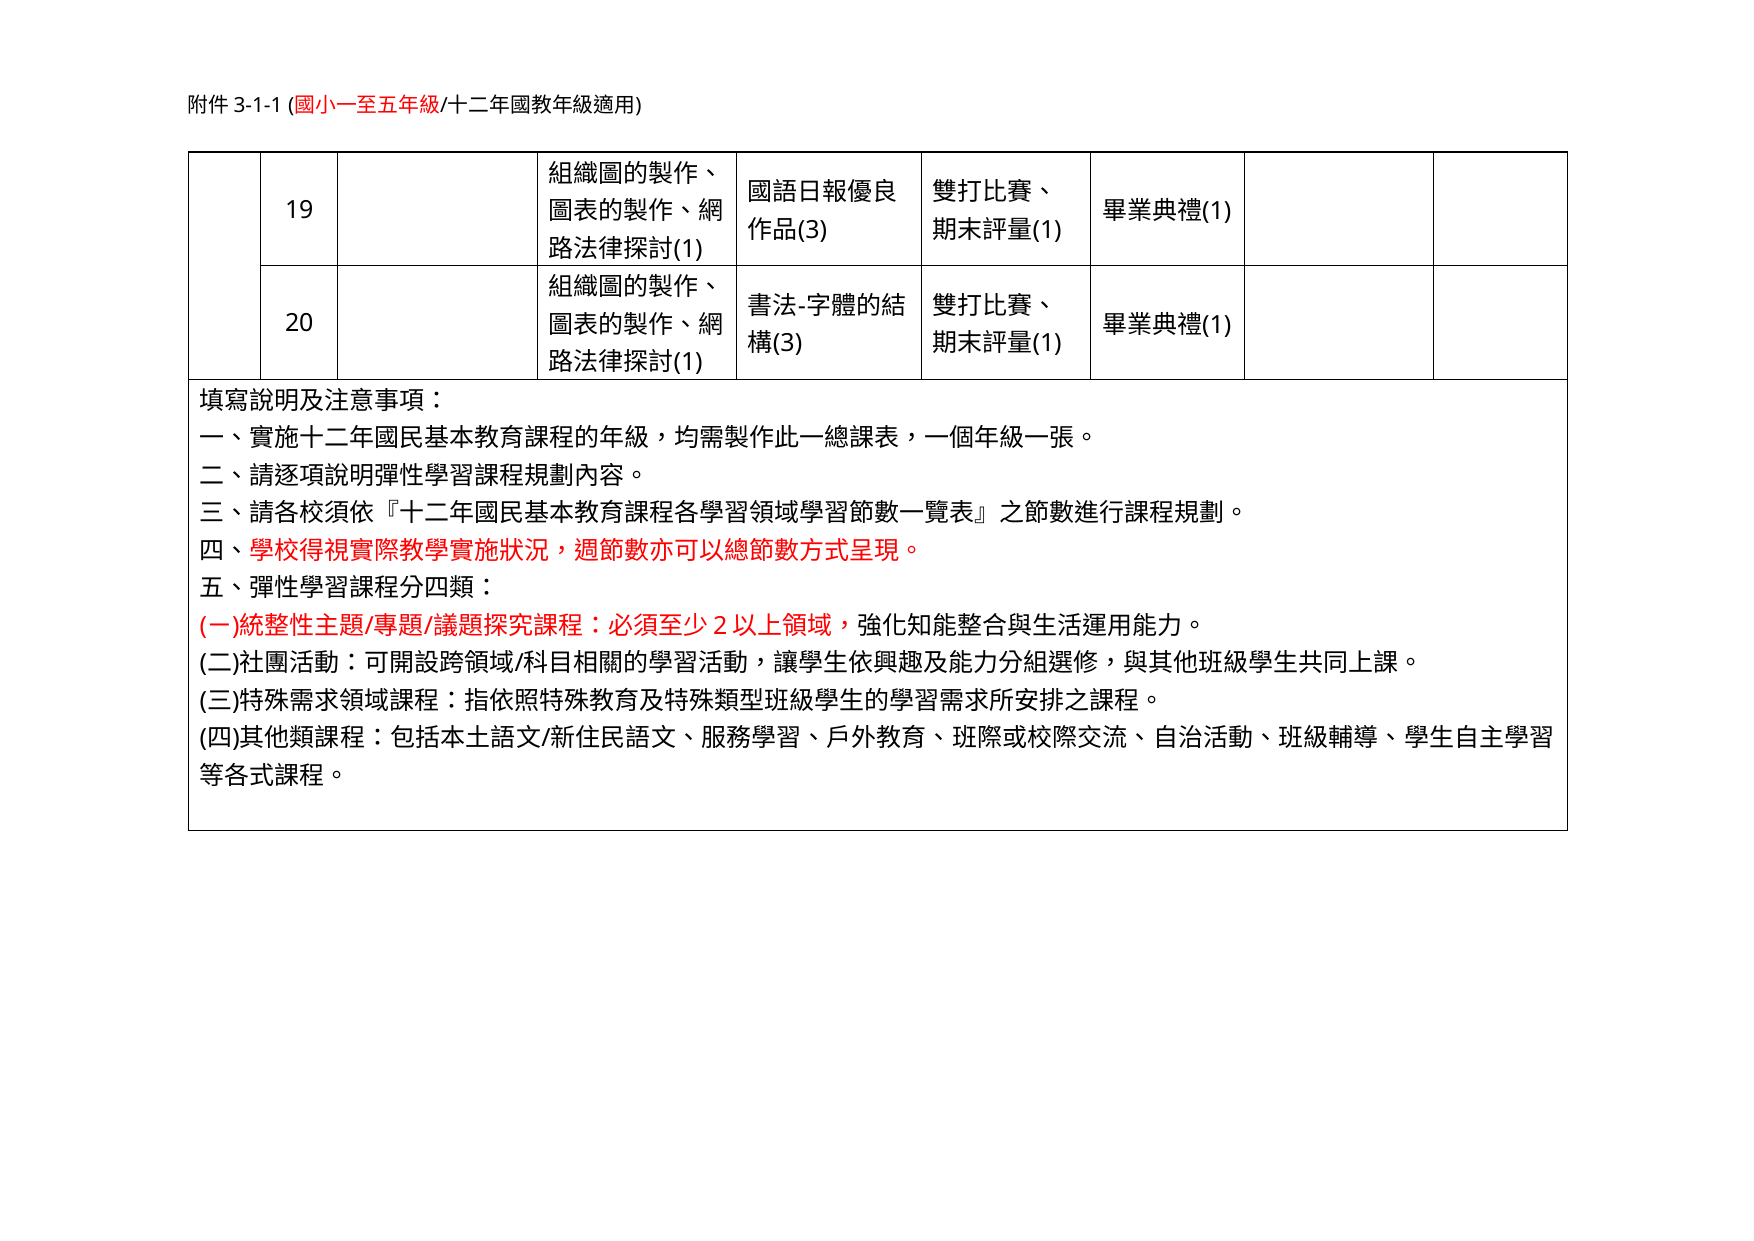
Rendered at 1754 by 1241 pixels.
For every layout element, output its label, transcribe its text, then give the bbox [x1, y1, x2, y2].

table_cell [1245, 266, 1433, 378]
table_cell [1434, 153, 1567, 265]
table_cell [1245, 153, 1433, 265]
table_cell 畢業典禮(1) [1091, 266, 1244, 378]
table_cell [338, 266, 537, 378]
table_cell [338, 153, 537, 265]
table_cell 雙打比賽、期末評量(1) [922, 266, 1090, 378]
table_cell 填寫說明及注意事項： 一、實施十二年國民基本教育課程的年級，均需製作此一總課表，一個年級一張。 二、請逐項說明彈性學習課程規劃內容。 三、請各校須依『十二年國民基本教育課程各學習領域學習節數一覽表』之節數進行課程規劃。 四、學校得視實際教學實施狀況，週節數亦可以總節數方式呈現。 五、彈性學習課程分四類： (ㄧ)統整性主題/專題/議題探究課程：必須至少2以上領域，強化知能整合與生活運用能力。 (二)社團活動：可開設跨領域/科目相關的學習活動，讓學生依興趣及能力分組選修，與其他班級學生共同上課。 (三)特殊需求領域課程：指依照特殊教育及特殊類型班級學生的學習需求所安排之課程。 (四)其他類課程：包括本土語文/新住民語文、服務學習、戶外教育、班際或校際交流、自治活動、班級輔導、學生自主學習等各式課程。 [189, 380, 1567, 829]
table_cell 書法-字體的結構(3) [737, 266, 921, 378]
table_cell 畢業典禮(1) [1091, 153, 1244, 265]
table_cell 19 [261, 153, 337, 265]
table_cell 組織圖的製作、圖表的製作、網路法律探討(1) [538, 266, 736, 378]
table_cell [1434, 266, 1567, 378]
table_cell 20 [261, 266, 337, 378]
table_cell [538, 153, 736, 265]
table_cell 雙打比賽、期末評量(1) [922, 153, 1090, 265]
table_cell 國語日報優良作品(3) [737, 153, 921, 265]
